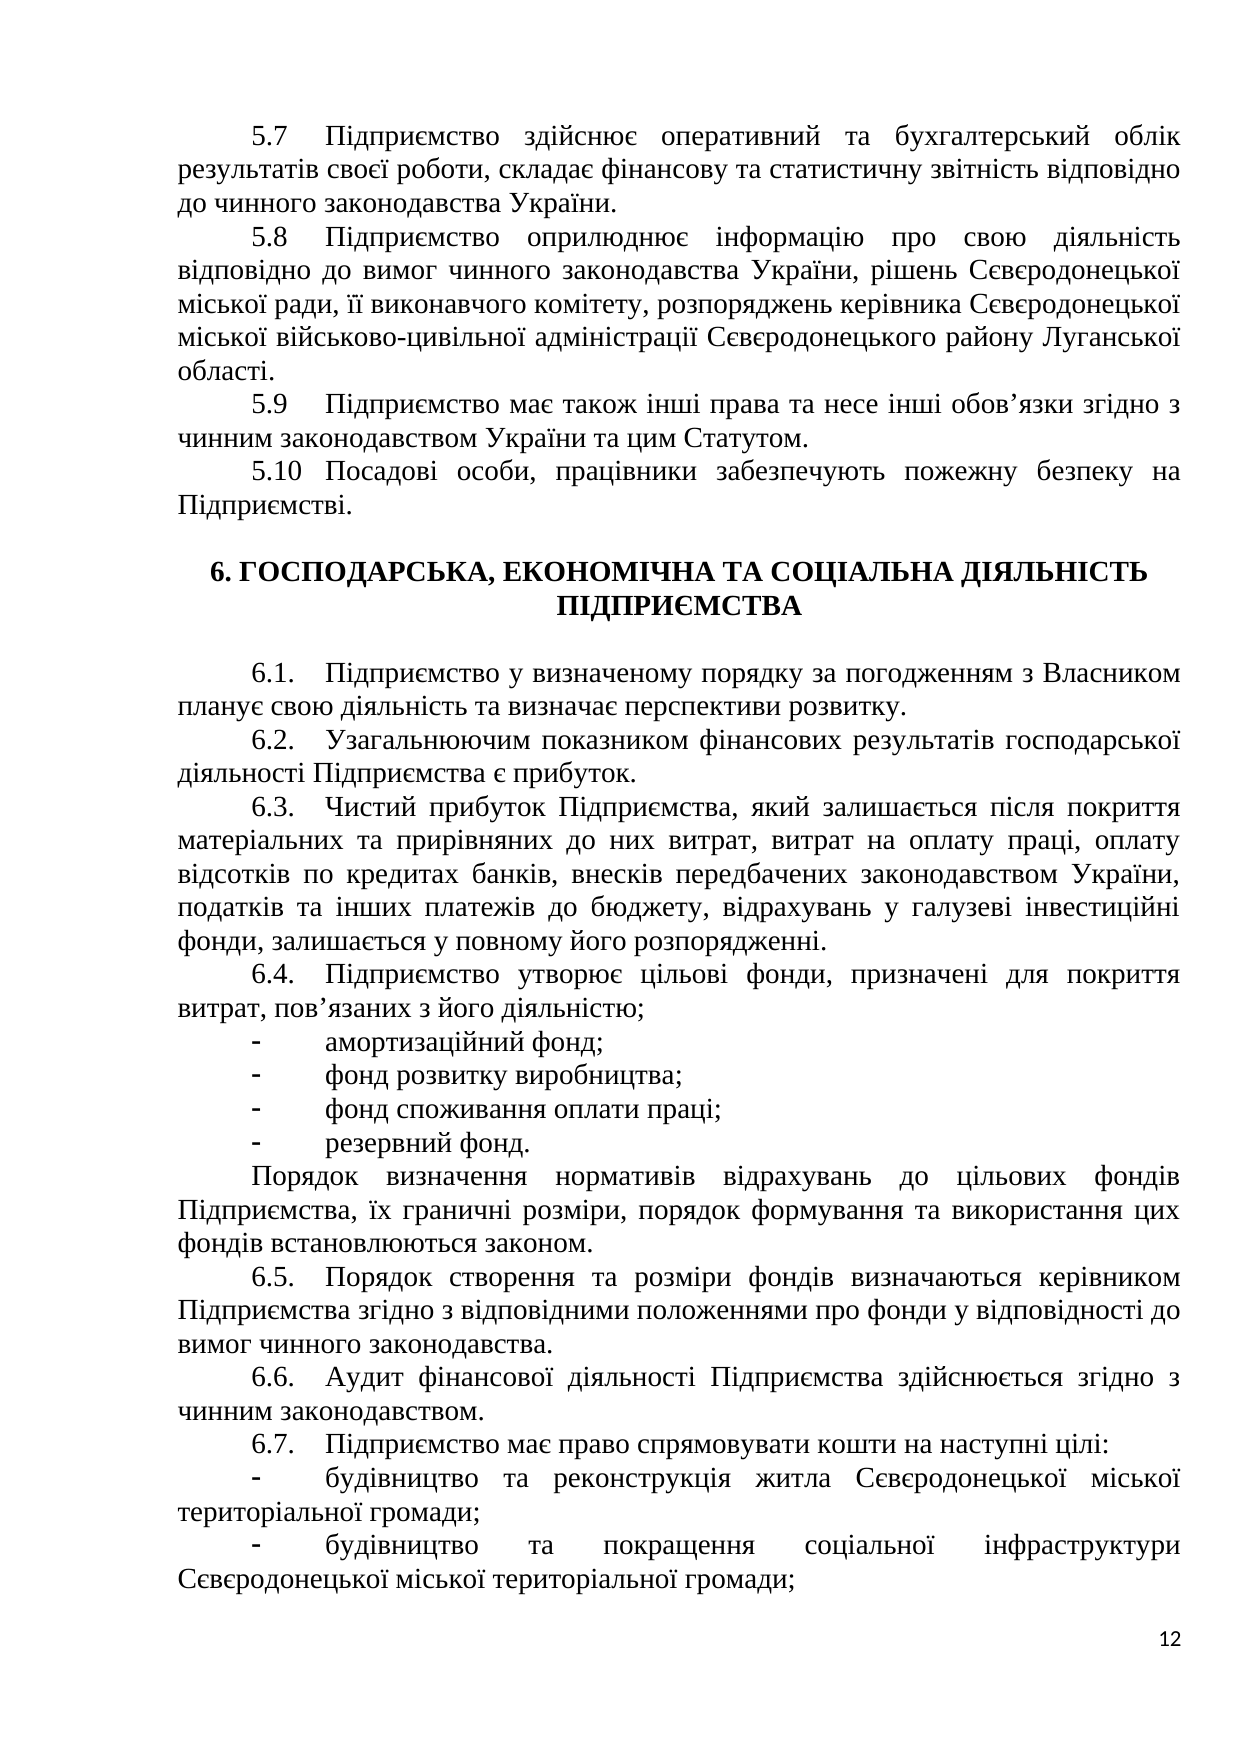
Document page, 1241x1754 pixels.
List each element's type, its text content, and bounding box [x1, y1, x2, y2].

text 6.4. Підприємство утворює цільові фонди, призначені для покриття витрат, пов’язаних з його діяльністю; [177, 957, 1181, 1024]
list резервний фонд. [177, 1125, 1181, 1158]
text 6.1. Підприємство у визначеному порядку за погодженням з Власником планує свою діяльність та визначає перспективи розвитку. [177, 655, 1181, 722]
text 6.6. Аудит фінансової діяльності Підприємства здійснюється згідно з чинним законодавством. [177, 1359, 1181, 1427]
list амортизаційний фонд; [177, 1024, 1181, 1057]
list будівництво та реконструкція житла Сєвєродонецької міської територіальної громади; [177, 1460, 1181, 1527]
text 5.8 Підприємство оприлюднює інформацію про свою діяльність відповідно до вимог чинного законодавства України, рішень Сєвєродонецької міської ради, її виконавчого комітету, розпоряджень керівника Сєвєродонецької міської військово-цивільної адміністрації Сєвєродонецького району Луганської області. [177, 219, 1181, 386]
text 6. ГОСПОДАРСЬКА, ЕКОНОМІЧНА ТА СОЦІАЛЬНА ДІЯЛЬНІСТЬ ПІДПРИЄМСТВА [177, 554, 1181, 621]
text 5.7 Підприємство здійснює оперативний та бухгалтерський облік результатів своєї роботи, складає фінансову та статистичну звітність відповідно до чинного законодавства України. [177, 118, 1181, 219]
text 6.7. Підприємство має право спрямовувати кошти на наступні цілі: [177, 1427, 1181, 1460]
list фонд споживання оплати праці; [177, 1091, 1181, 1125]
list будівництво та покращення соціальної інфраструктури Сєвєродонецької міської територіальної громади; [177, 1527, 1181, 1594]
text 6.2. Узагальнюючим показником фінансових результатів господарської діяльності Підприємства є прибуток. [177, 722, 1181, 789]
text Порядок визначення нормативів відрахувань до цільових фондів Підприємства, їх граничні розміри, порядок формування та використання цих фондів встановлюються законом. [177, 1158, 1181, 1259]
text 6.5. Порядок створення та розміри фондів визначаються керівником Підприємства згідно з відповідними положеннями про фонди у відповідності до вимог чинного законодавства. [177, 1259, 1181, 1359]
text 5.10 Посадові особи, працівники забезпечують пожежну безпеку на Підприємстві. [177, 453, 1181, 521]
list фонд розвитку виробництва; [177, 1057, 1181, 1091]
text 5.9 Підприємство має також інші права та несе інші обов’язки згідно з чинним законодавством України та цим Статутом. [177, 386, 1181, 453]
text 6.3. Чистий прибуток Підприємства, який залишається після покриття матеріальних та прирівняних до них витрат, витрат на оплату праці, оплату відсотків по кредитах банків, внесків передбачених законодавством України, податків та інших платежів до бюджету, відрахувань у галузеві інвестиційні фонди, залишається у повному його розпорядженні. [177, 789, 1181, 957]
